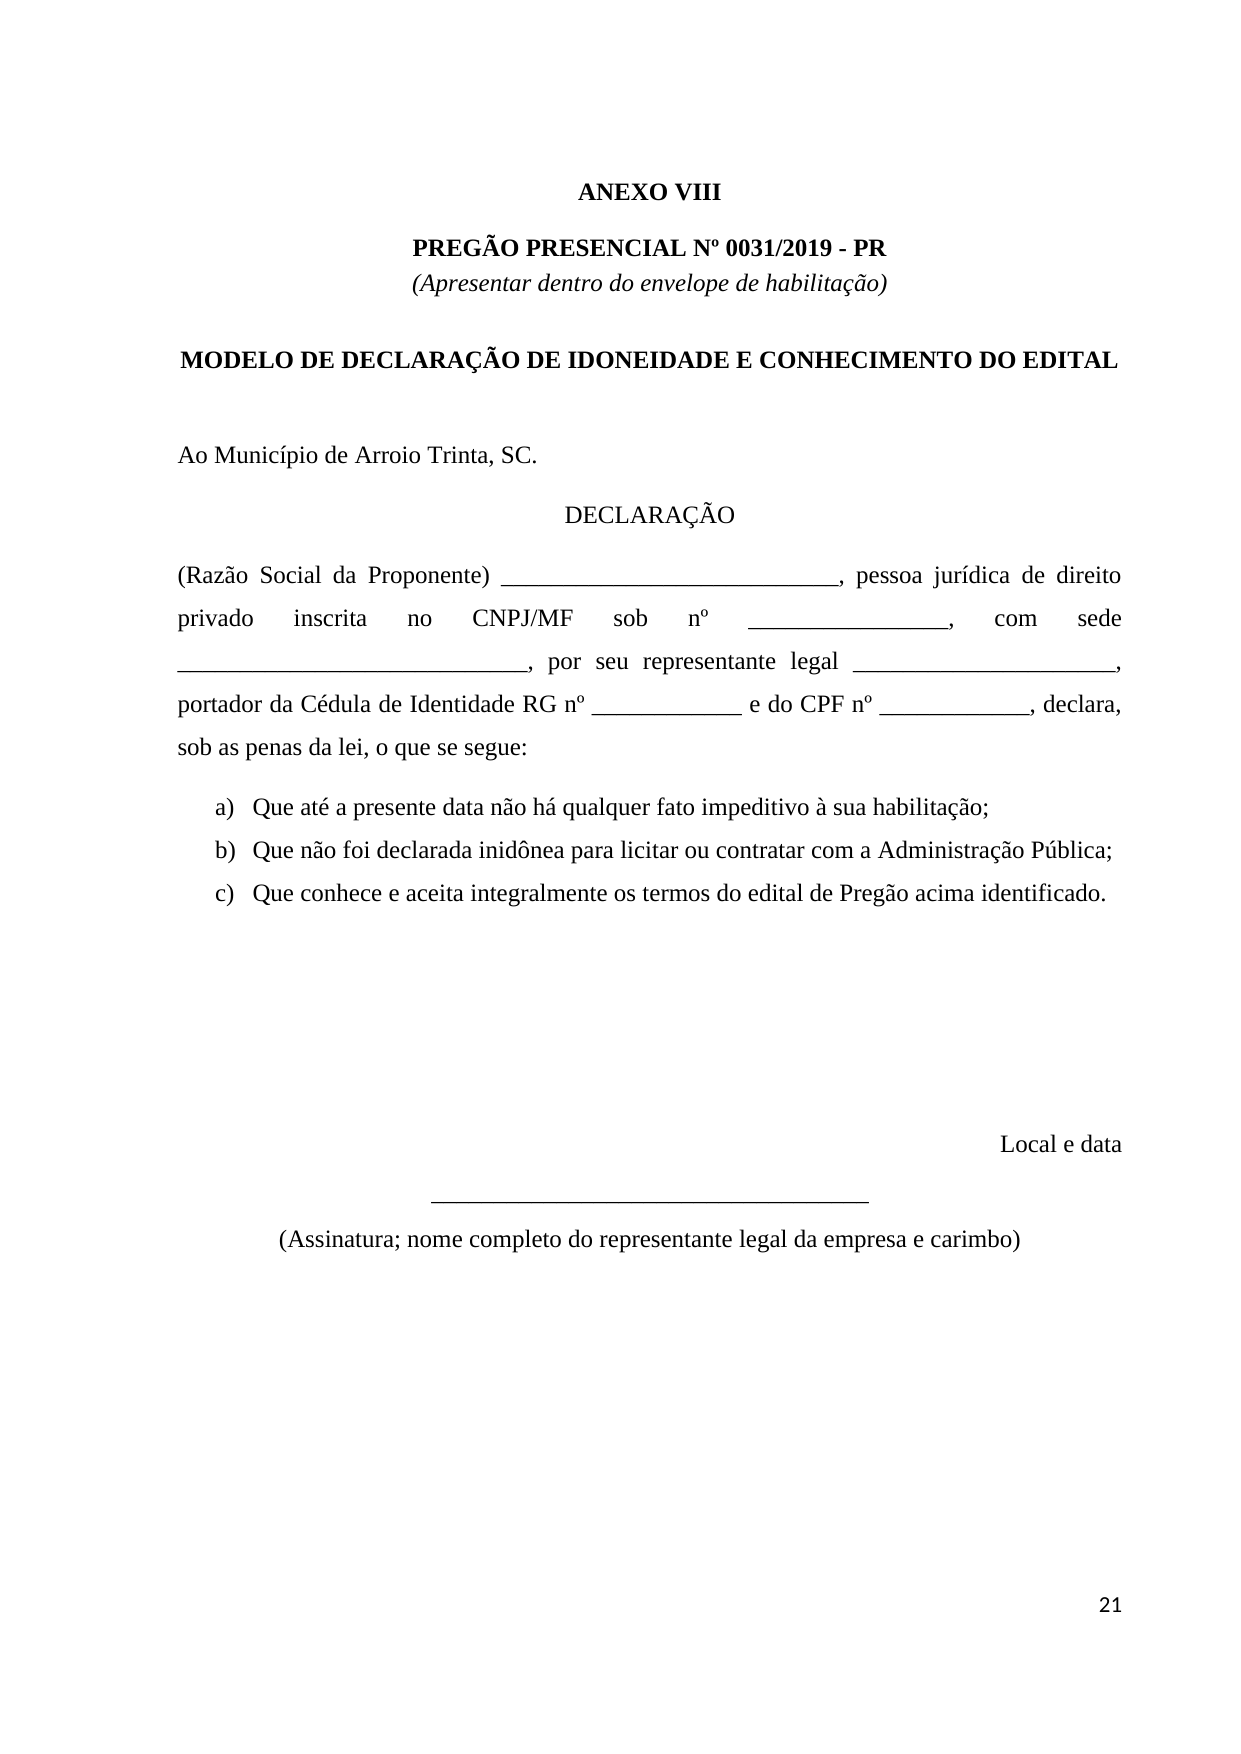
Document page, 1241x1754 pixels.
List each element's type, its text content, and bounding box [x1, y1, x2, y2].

text Ao Município de Arroio Trinta, SC. [177, 440, 1122, 469]
text (Razão Social da Proponente) ___________________________, pessoa jurídica de direito privado inscrita no CNPJ/MF sob nº ________________, com sede ____________________________, por seu representante legal _____________________, portador da Cédula de Identidade RG nº ____________ e do CPF nº ____________, declara, sob as penas da lei, o que se segue: [177, 560, 1122, 761]
text (Apresentar dentro do envelope de habilitação) [177, 268, 1122, 297]
text (Assinatura; nome completo do representante legal da empresa e carimbo) [177, 1224, 1122, 1253]
list Que conhece e aceita integralmente os termos do edital de Pregão acima identificado. [215, 878, 1122, 907]
text MODELO DE DECLARAÇÃO DE IDONEIDADE E CONHECIMENTO DO EDITAL [177, 345, 1122, 373]
text PREGÃO PRESENCIAL Nº 0031/2019 - PR [177, 233, 1122, 262]
list Que até a presente data não há qualquer fato impeditivo à sua habilitação; [215, 792, 1122, 821]
list Que não foi declarada inidônea para licitar ou contratar com a Administração Pública; [215, 835, 1122, 864]
text ___________________________________ [177, 1177, 1122, 1205]
text DECLARAÇÃO [177, 500, 1122, 529]
text ANEXO VIII [177, 177, 1122, 206]
text Local e data [177, 1129, 1122, 1158]
